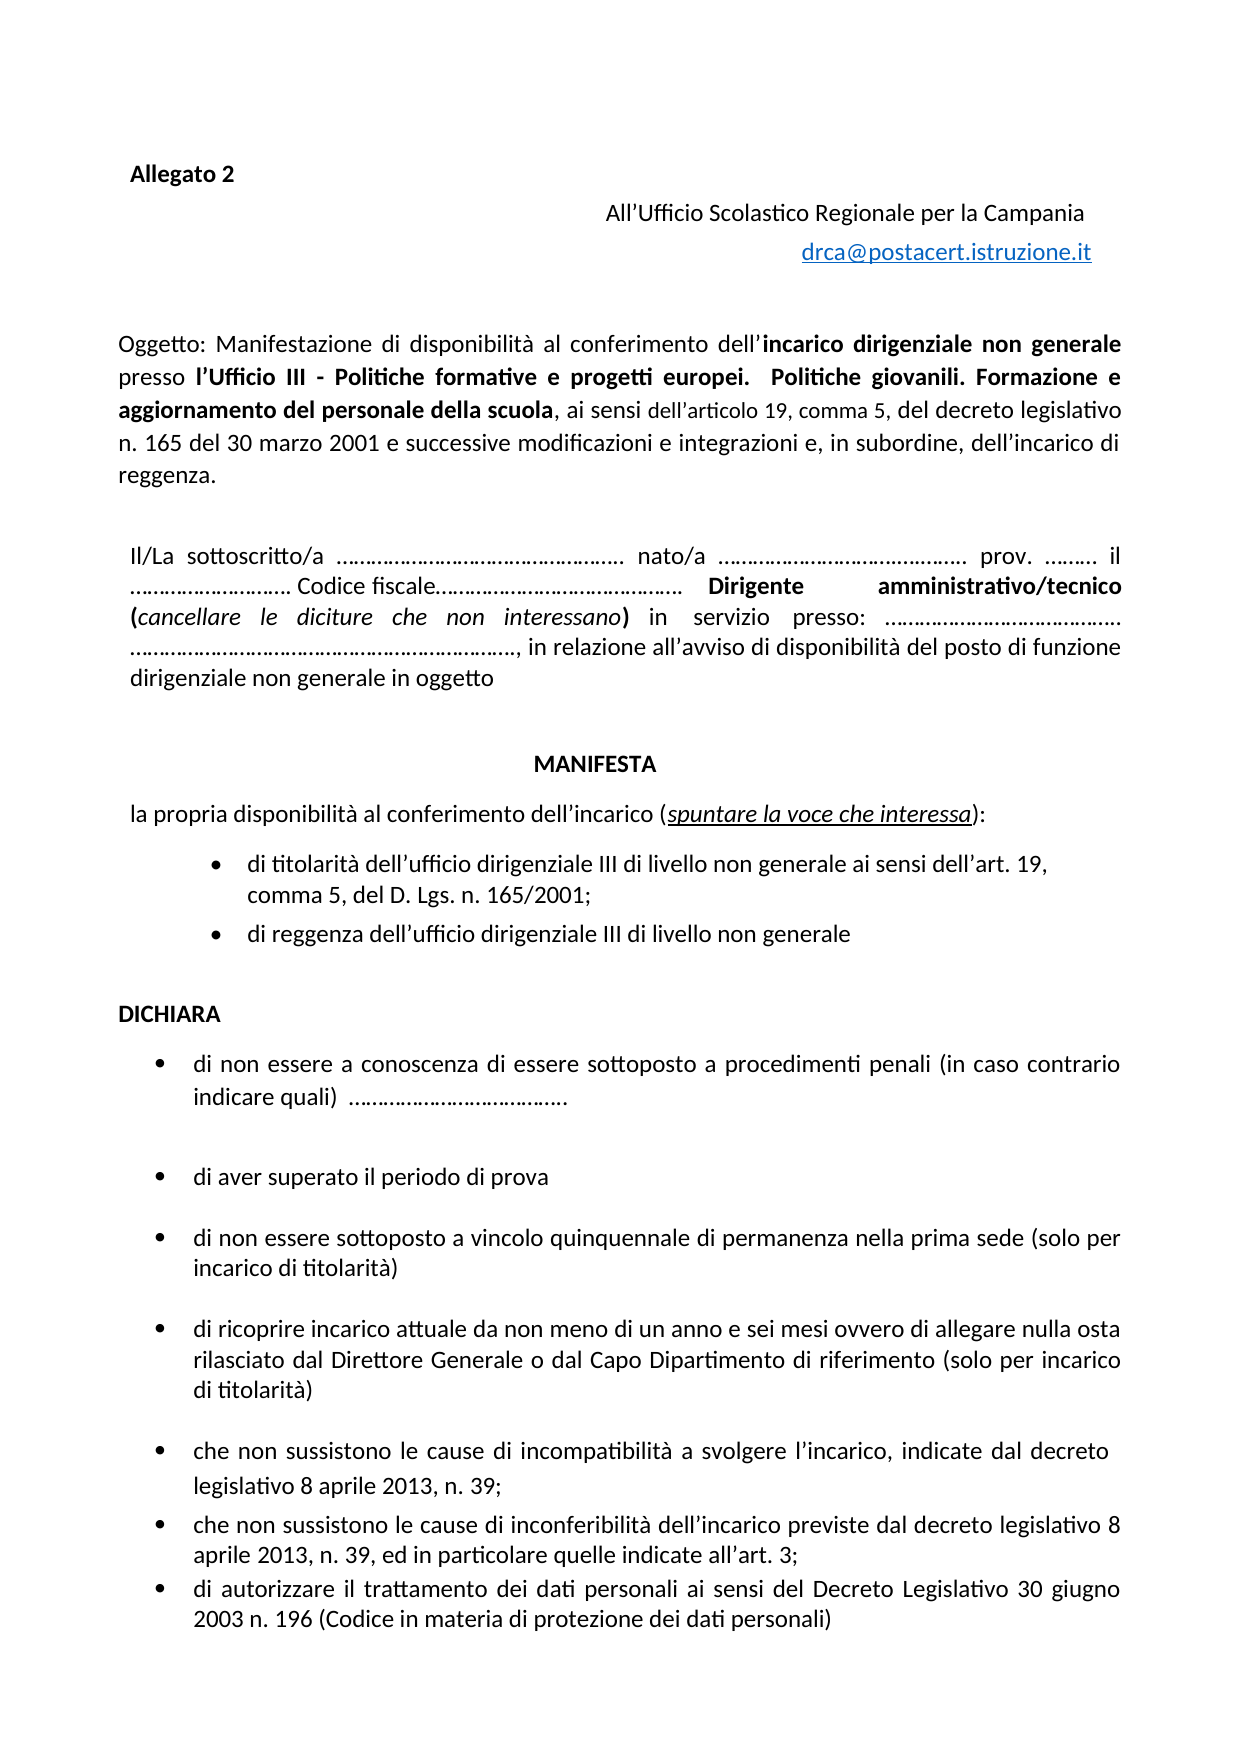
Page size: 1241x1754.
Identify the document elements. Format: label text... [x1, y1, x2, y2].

text drca@postacert.istruzione.it [118, 236, 1091, 266]
list di reggenza dell’ufficio dirigenziale III di livello non generale [209, 918, 1122, 949]
list di non essere a conoscenza di essere sottoposto a procedimenti penali (in caso contrario indicare quali) ……………………………….. [156, 1048, 1122, 1111]
text Il/La sottoscritto/a ………………………………………….. nato/a ………………………….….…….. prov. ……… il ………………………. Codice fiscale……………………………………. Dirigente amministrativo/tecnico (cancellare le diciture che non interessano) in servizio presso: …………………………………..…………………………………………………………., in relazione all’avviso di disponibilità del posto di funzione dirigenziale non generale in oggetto [130, 540, 1122, 692]
list di titolarità dell’ufficio dirigenziale III di livello non generale ai sensi dell’art. 19, comma 5, del D. Lgs. n. 165/2001; [209, 848, 1122, 909]
text DICHIARA [118, 998, 1122, 1029]
list di aver superato il periodo di prova [156, 1161, 1122, 1191]
list di non essere sottoposto a vincolo quinquennale di permanenza nella prima sede (solo per incarico di titolarità) [156, 1222, 1122, 1283]
text MANIFESTA [517, 748, 673, 778]
list di ricoprire incarico attuale da non meno di un anno e sei mesi ovvero di allegare nulla osta rilasciato dal Direttore Generale o dal Capo Dipartimento di riferimento (solo per incarico di titolarità) [156, 1313, 1122, 1405]
list di autorizzare il trattamento dei dati personali ai sensi del Decreto Legislativo 30 giugno 2003 n. 196 (Codice in materia di protezione dei dati personali) [156, 1573, 1122, 1634]
text Oggetto: Manifestazione di disponibilità al conferimento dell’incarico dirigenziale non generale presso l’Ufficio III - Politiche formative e progetti europei. Politiche giovanili. Formazione e aggiornamento del personale della scuola, ai sensi dell’articolo 19, comma 5, del decreto legislativo n. 165 del 30 marzo 2001 e successive modificazioni e integrazioni e, in subordine, dell’incarico di reggenza. [118, 328, 1122, 490]
list che non sussistono le cause di incompatibilità a svolgere l’incarico, indicate dal decreto legislativo 8 aprile 2013, n. 39; [156, 1436, 1111, 1501]
text All’Ufficio Scolastico Regionale per la Campania [118, 197, 1085, 227]
list che non sussistono le cause di inconferibilità dell’incarico previste dal decreto legislativo 8 aprile 2013, n. 39, ed in particolare quelle indicate all’art. 3; [156, 1509, 1122, 1570]
text la propria disponibilità al conferimento dell’incarico (spuntare la voce che interessa): [130, 798, 1122, 829]
text Allegato 2 [130, 158, 1122, 188]
